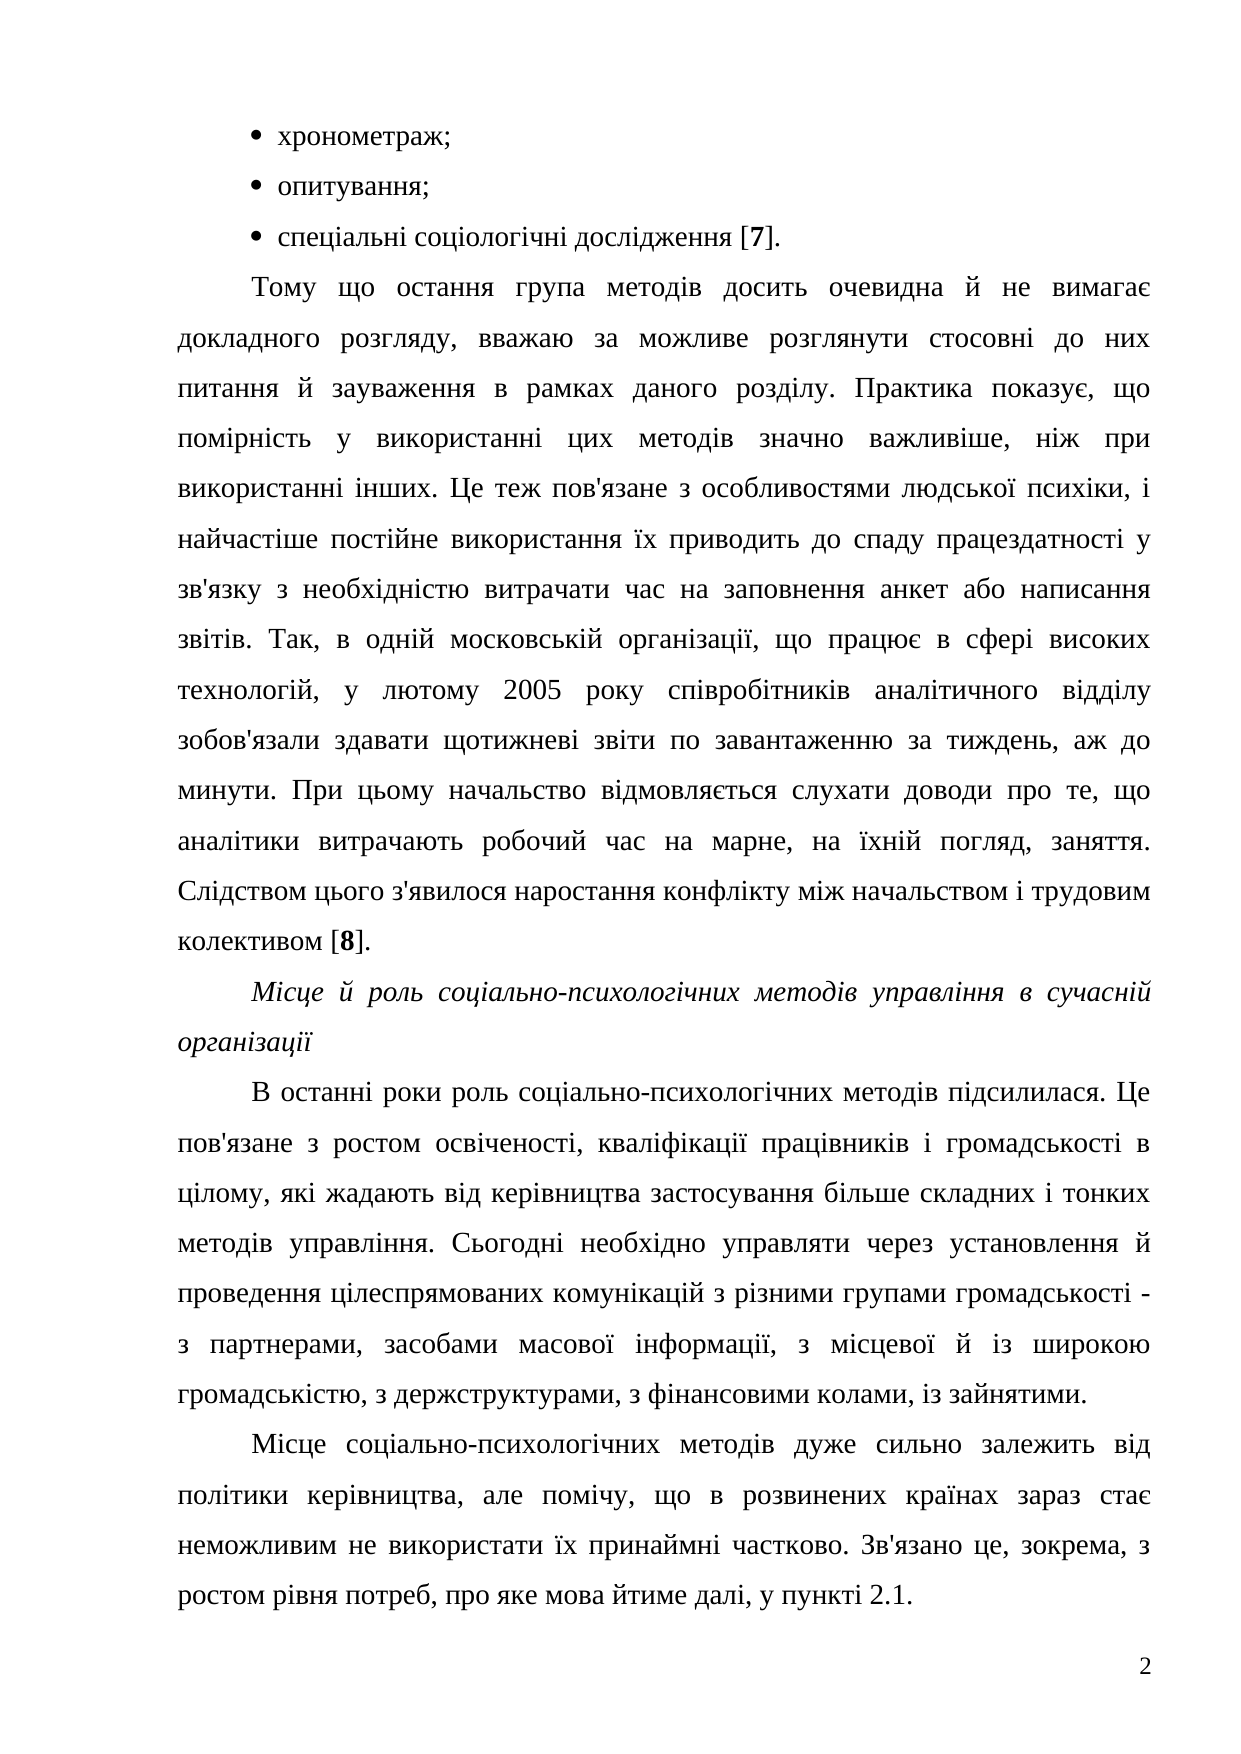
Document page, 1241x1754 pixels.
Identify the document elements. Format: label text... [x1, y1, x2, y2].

text Місце й роль соціально-психологічних методів управління в сучасній організації [177, 974, 1152, 1058]
text В останні роки роль соціально-психологічних методів підсилилася. Це пов'язане з ростом освіченості, кваліфікації працівників і громадськості в цілому, які жадають від керівництва застосування більше складних і тонких методів управління. Сьогодні необхідно управляти через установлення й проведення цілеспрямованих комунікацій з різними групами громадськості - з партнерами, засобами масової інформації, з місцевої й із широкою громадськістю, з держструктурами, з фінансовими колами, із зайнятими. [177, 1074, 1152, 1410]
text Тому що остання група методів досить очевидна й не вимагає докладного розгляду, вважаю за можливе розглянути стосовні до них питання й зауваження в рамках даного розділу. Практика показує, що помірність у використанні цих методів значно важливіше, ніж при використанні інших. Це теж пов'язане з особливостями людської психіки, і найчастіше постійне використання їх приводить до спаду працездатності у зв'язку з необхідністю витрачати час на заповнення анкет або написання звітів. Так, в одній московській організації, що працює в сфері високих технологій, у лютому 2005 року співробітників аналітичного відділу зобов'язали здавати щотижневі звіти по завантаженню за тиждень, аж до минути. При цьому начальство відмовляється слухати доводи про те, що аналітики витрачають робочий час на марне, на їхній погляд, заняття. Слідством цього з'явилося наростання конфлікту між начальством і трудовим колективом [8]. [177, 269, 1152, 957]
list опитування; [177, 168, 1152, 202]
text Місце соціально-психологічних методів дуже сильно залежить від політики керівництва, але помічу, що в розвинених країнах зараз стає неможливим не використати їх принаймні частково. Зв'язано це, зокрема, з ростом рівня потреб, про яке мова йтиме далі, у пункті 2.1. [177, 1427, 1152, 1611]
list спеціальні соціологічні дослідження [7]. [177, 219, 1152, 253]
list хронометраж; [177, 118, 1152, 152]
